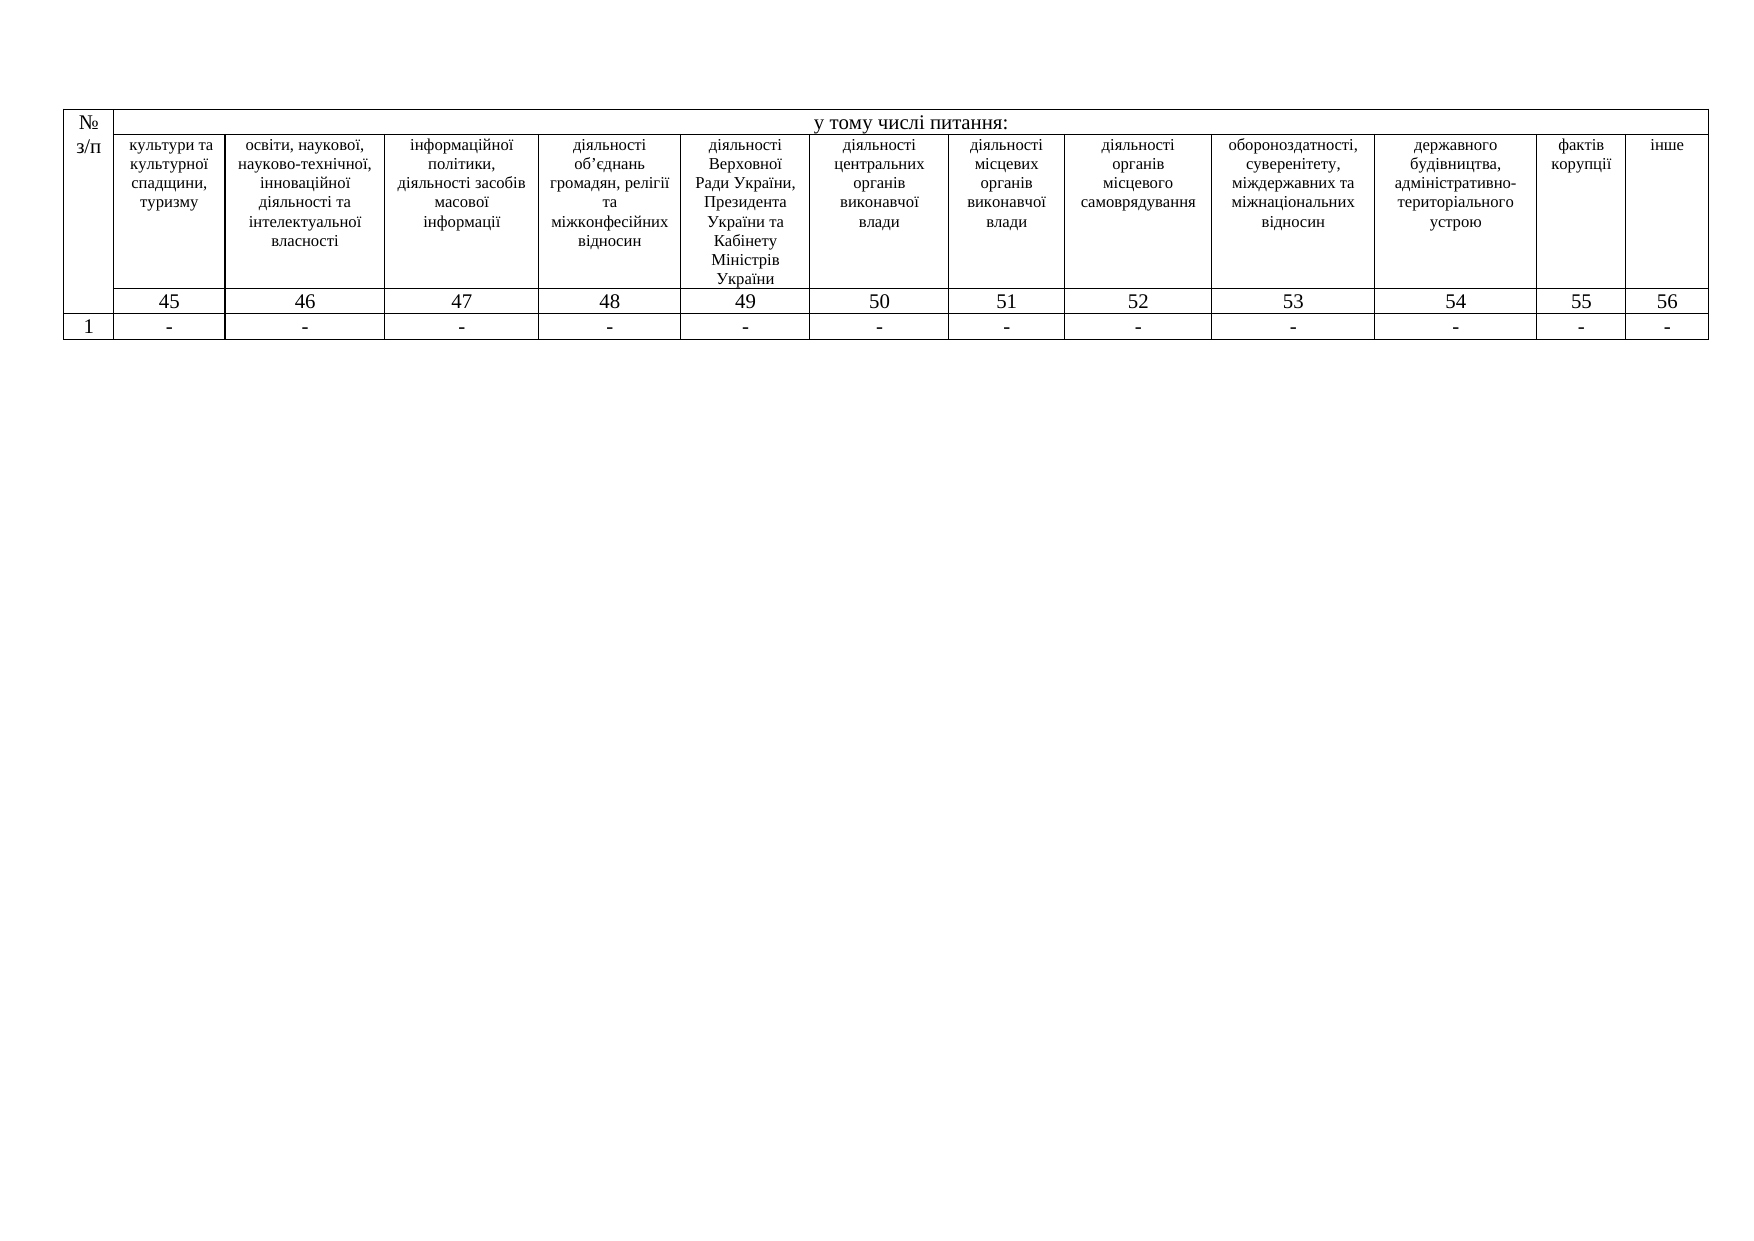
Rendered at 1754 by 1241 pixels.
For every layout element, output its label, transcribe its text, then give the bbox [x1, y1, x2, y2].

table_cell 53 [1212, 289, 1374, 313]
table_cell 48 [539, 289, 680, 313]
table_cell інформаційної політики, діяльності засобів масової інформації [385, 135, 538, 288]
table_cell - [114, 314, 224, 338]
table_cell - [1065, 314, 1211, 338]
table_cell - [385, 314, 538, 338]
table_cell 54 [1375, 289, 1536, 313]
table_cell державного будівництва, адміністративно-територіального устрою [1375, 135, 1536, 288]
table_cell 46 [226, 289, 384, 313]
table_cell - [1626, 314, 1708, 338]
table_cell - [1537, 314, 1625, 338]
table_cell інше [1626, 135, 1708, 288]
table_cell - [681, 314, 809, 338]
table_cell 51 [949, 289, 1064, 313]
table_cell освіти, наукової, науково-технічної, інноваційної діяльності та інтелектуальної власності [226, 135, 384, 288]
table_cell культури та культурної спадщини, туризму [114, 135, 224, 288]
table_cell 1 [64, 314, 113, 338]
table_header у тому числі питання: [114, 110, 1708, 134]
table_cell 56 [1626, 289, 1708, 313]
table_cell 45 [114, 289, 224, 313]
table_cell - [949, 314, 1064, 338]
table_cell обороноздатності, суверенітету, міждержавних та міжнаціональних відносин [1212, 135, 1374, 288]
table_cell діяльності органів місцевого самоврядування [1065, 135, 1211, 288]
table_cell 50 [810, 289, 948, 313]
table_cell 52 [1065, 289, 1211, 313]
table_cell - [226, 314, 384, 338]
table_cell фактів корупції [1537, 135, 1625, 288]
table_cell - [539, 314, 680, 338]
table_header № з/п [64, 110, 113, 313]
table_cell 55 [1537, 289, 1625, 313]
table_cell діяльності місцевих органів виконавчої влади [949, 135, 1064, 288]
table_cell - [1375, 314, 1536, 338]
table_cell 47 [385, 289, 538, 313]
table_cell 49 [681, 289, 809, 313]
table_cell - [810, 314, 948, 338]
table_cell діяльності Верховної Ради України, Президента України та Кабінету Міністрів України [681, 135, 809, 288]
table_cell діяльності об’єднань громадян, релігії та міжконфесійних відносин [539, 135, 680, 288]
table_cell - [1212, 314, 1374, 338]
table_cell діяльності центральних органів виконавчої влади [810, 135, 948, 288]
